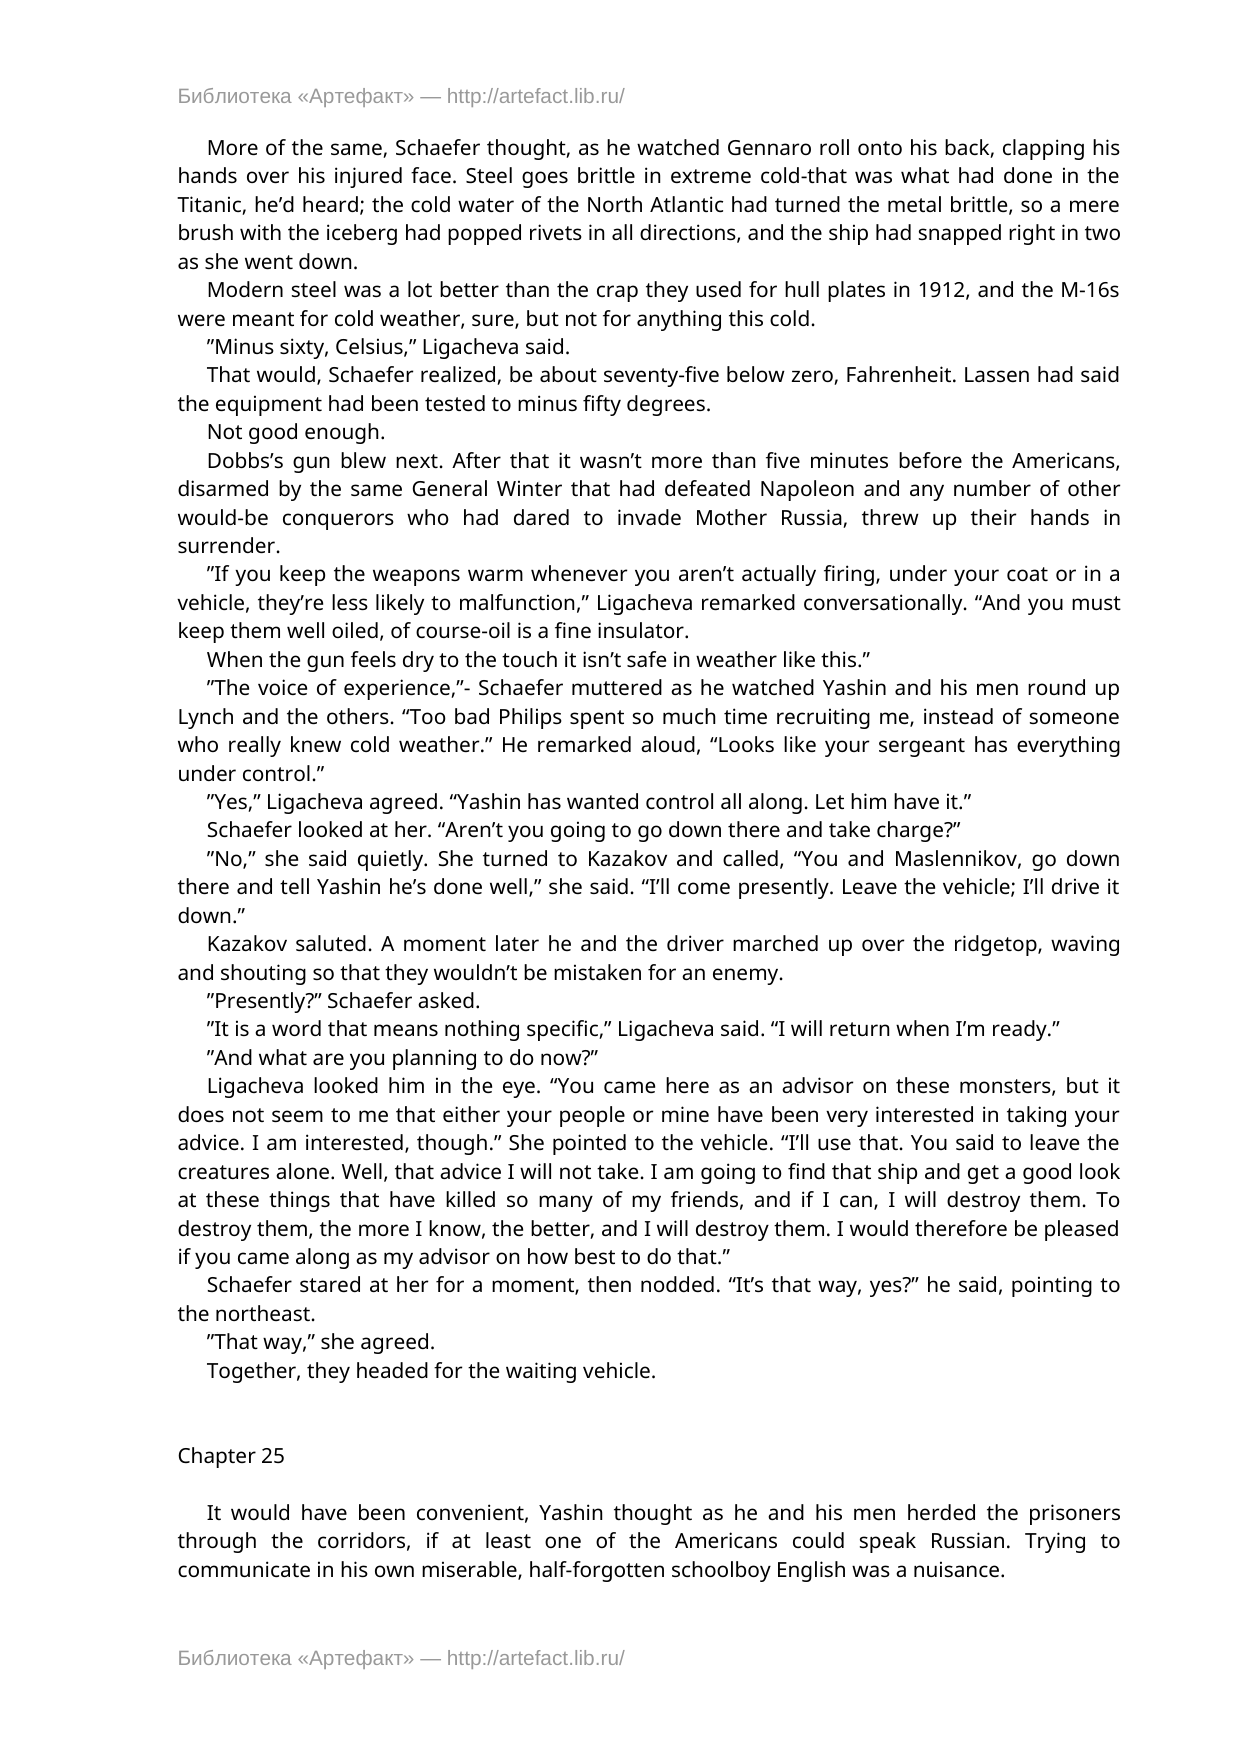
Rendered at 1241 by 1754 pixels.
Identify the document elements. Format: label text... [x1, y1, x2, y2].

text ”No,” she said quietly. She turned to Kazakov and called, “You and Maslennikov, go down there and tell Yashin he’s done well,” she said. “I’ll come presently. Leave the vehicle; I’ll drive it down.” [177, 844, 1122, 929]
text More of the same, Schaefer thought, as he watched Gennaro roll onto his back, clapping his hands over his injured face. Steel goes brittle in extreme cold-that was what had done in the Titanic, he’d heard; the cold water of the North Atlantic had turned the metal brittle, so a mere brush with the iceberg had popped rivets in all directions, and the ship had snapped right in two as she went down. [177, 133, 1122, 275]
text ”That way,” she agreed. [177, 1327, 1122, 1356]
text ”And what are you planning to do now?” [177, 1043, 1122, 1071]
text ”Minus sixty, Celsius,” Ligacheva said. [177, 332, 1122, 361]
text Dobbs’s gun blew next. After that it wasn’t more than five minutes before the Americans, disarmed by the same General Winter that had defeated Napoleon and any number of other would-be conquerors who had dared to invade Mother Russia, threw up their hands in surrender. [177, 446, 1122, 559]
text ”If you keep the weapons warm whenever you aren’t actually firing, under your coat or in a vehicle, they’re less likely to malfunction,” Ligacheva remarked conversationally. “And you must keep them well oiled, of course-oil is a fine insulator. [177, 559, 1122, 645]
text ”It is a word that means nothing specific,” Ligacheva said. “I will return when I’m ready.” [177, 1014, 1122, 1043]
text ”Presently?” Schaefer asked. [177, 986, 1122, 1014]
text Modern steel was a lot better than the crap they used for hull plates in 1912, and the M-16s were meant for cold weather, sure, but not for anything this cold. [177, 275, 1122, 332]
text Chapter 25 [177, 1441, 1122, 1469]
text Ligacheva looked him in the eye. “You came here as an advisor on these monsters, but it does not seem to me that either your people or mine have been very interested in taking your advice. I am interested, though.” She pointed to the vehicle. “I’ll use that. You said to leave the creatures alone. Well, that advice I will not take. I am going to find that ship and get a good look at these things that have killed so many of my friends, and if I can, I will destroy them. To destroy them, the more I know, the better, and I will destroy them. I would therefore be pleased if you came along as my advisor on how best to do that.” [177, 1071, 1122, 1271]
text Kazakov saluted. A moment later he and the driver marched up over the ridgetop, waving and shouting so that they wouldn’t be mistaken for an enemy. [177, 929, 1122, 986]
text Schaefer stared at her for a moment, then nodded. “It’s that way, yes?” he said, pointing to the northeast. [177, 1271, 1122, 1327]
text Together, they headed for the waiting vehicle. [177, 1356, 1122, 1384]
text ”The voice of experience,”- Schaefer muttered as he watched Yashin and his men round up Lynch and the others. “Too bad Philips spent so much time recruiting me, instead of someone who really knew cold weather.” He remarked aloud, “Looks like your sergeant has everything under control.” [177, 673, 1122, 787]
text ”Yes,” Ligacheva agreed. “Yashin has wanted control all along. Let him have it.” [177, 787, 1122, 816]
text That would, Schaefer realized, be about seventy-five below zero, Fahrenheit. Lassen had said the equipment had been tested to minus fifty degrees. [177, 361, 1122, 417]
text Not good enough. [177, 417, 1122, 446]
text It would have been convenient, Yashin thought as he and his men herded the prisoners through the corridors, if at least one of the Americans could speak Russian. Trying to communicate in his own miserable, half-forgotten schoolboy English was a nuisance. [177, 1498, 1122, 1583]
text When the gun feels dry to the touch it isn’t safe in weather like this.” [177, 645, 1122, 673]
text Schaefer looked at her. “Aren’t you going to go down there and take charge?” [177, 816, 1122, 844]
